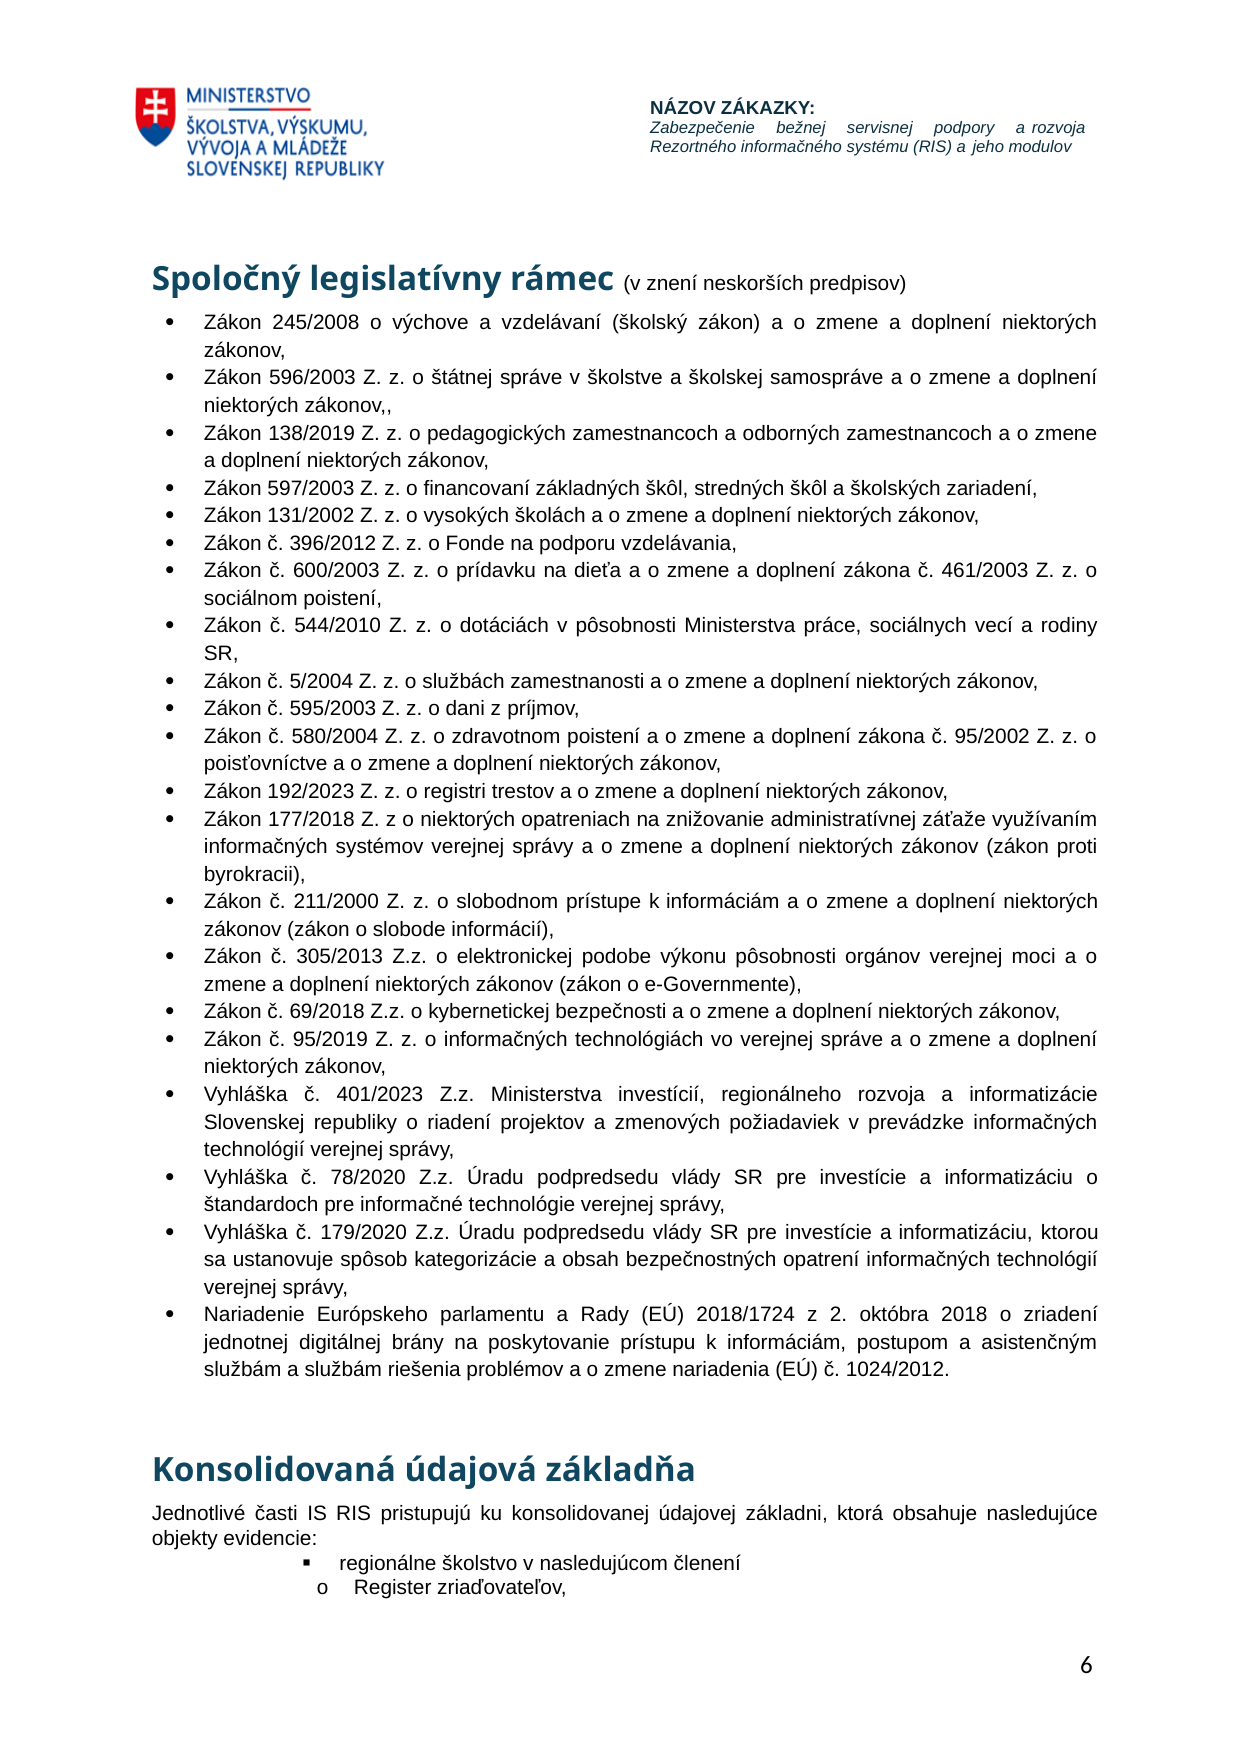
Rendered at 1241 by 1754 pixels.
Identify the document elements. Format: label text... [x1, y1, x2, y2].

picture [133, 75, 395, 190]
list regionálne školstvo v nasledujúcom členení [302, 1550, 1094, 1574]
list Zákon 131/2002 Z. z. o vysokých školách a o zmene a doplnení niektorých zákonov, [166, 503, 1099, 527]
subtitle Konsolidovaná údajová základňa [152, 1446, 1099, 1491]
list Zákon 597/2003 Z. z. o financovaní základných škôl, stredných škôl a školských zariadení, [166, 475, 1099, 499]
list Zákon č. 396/2012 Z. z. o Fonde na podporu vzdelávania, [166, 531, 1099, 555]
list Zákon č. 69/2018 Z.z. o kybernetickej bezpečnosti a o zmene a doplnení niektorých zákonov, [166, 999, 1099, 1023]
list Zákon 596/2003 Z. z. o štátnej správe v školstve a školskej samospráve a o zmene a doplnení niektorých zákonov,, [166, 365, 1099, 417]
list Zákon č. 5/2004 Z. z. o službách zamestnanosti a o zmene a doplnení niektorých zákonov, [166, 668, 1099, 692]
list Zákon 245/2008 o výchove a vzdelávaní (školský zákon) a o zmene a doplnení niektorých zákonov, [166, 310, 1099, 362]
list Nariadenie Európskeho parlamentu a Rady (EÚ) 2018/1724 z 2. októbra 2018 o zriadení jednotnej digitálnej brány na poskytovanie prístupu k informáciám, postupom a asistenčným službám a službám riešenia problémov a o zmene nariadenia (EÚ) č. 1024/2012. [166, 1302, 1099, 1381]
list Vyhláška č. 179/2020 Z.z. Úradu podpredsedu vlády SR pre investície a informatizáciu, ktorou sa ustanovuje spôsob kategorizácie a obsah bezpečnostných opatrení informačných technológií verejnej správy, [166, 1219, 1099, 1299]
text Jednotlivé časti IS RIS pristupujú ku konsolidovanej údajovej základni, ktorá obsahuje nasledujúce objekty evidencie: [152, 1501, 1099, 1549]
list Zákon 138/2019 Z. z. o pedagogických zamestnancoch a odborných zamestnancoch a o zmene a doplnení niektorých zákonov, [166, 420, 1099, 472]
list Zákon č. 580/2004 Z. z. o zdravotnom poistení a o zmene a doplnení zákona č. 95/2002 Z. z. o poisťovníctve a o zmene a doplnení niektorých zákonov, [166, 724, 1099, 775]
list Zákon č. 305/2013 Z.z. o elektronickej podobe výkonu pôsobnosti orgánov verejnej moci a o zmene a doplnení niektorých zákonov (zákon o e-Governmente), [166, 944, 1099, 996]
list Zákon č. 600/2003 Z. z. o prídavku na dieťa a o zmene a doplnení zákona č. 461/2003 Z. z. o sociálnom poistení, [166, 558, 1099, 610]
list Vyhláška č. 401/2023 Z.z. Ministerstva investícií, regionálneho rozvoja a informatizácie Slovenskej republiky o riadení projektov a zmenových požiadaviek v prevádzke informačných technológií verejnej správy, [166, 1082, 1099, 1161]
list Zákon 177/2018 Z. z o niektorých opatreniach na znižovanie administratívnej záťaže využívaním informačných systémov verejnej správy a o zmene a doplnení niektorých zákonov (zákon proti byrokracii), [166, 806, 1099, 885]
list Zákon č. 544/2010 Z. z. o dotáciách v pôsobnosti Ministerstva práce, sociálnych vecí a rodiny SR, [166, 613, 1099, 665]
list Zákon 192/2023 Z. z. o registri trestov a o zmene a doplnení niektorých zákonov, [166, 779, 1099, 803]
list Vyhláška č. 78/2020 Z.z. Úradu podpredsedu vlády SR pre investície a informatizáciu o štandardoch pre informačné technológie verejnej správy, [166, 1164, 1099, 1216]
list Zákon č. 595/2003 Z. z. o dani z príjmov, [166, 696, 1099, 720]
subtitle Spoločný legislatívny rámec (v znení neskorších predpisov) [152, 255, 1099, 300]
list Zákon č. 95/2019 Z. z. o informačných technológiách vo verejnej správe a o zmene a doplnení niektorých zákonov, [166, 1027, 1099, 1078]
list Zákon č. 211/2000 Z. z. o slobodnom prístupe k informáciám a o zmene a doplnení niektorých zákonov (zákon o slobode informácií), [166, 889, 1099, 941]
list Register zriaďovateľov, [316, 1575, 1099, 1601]
